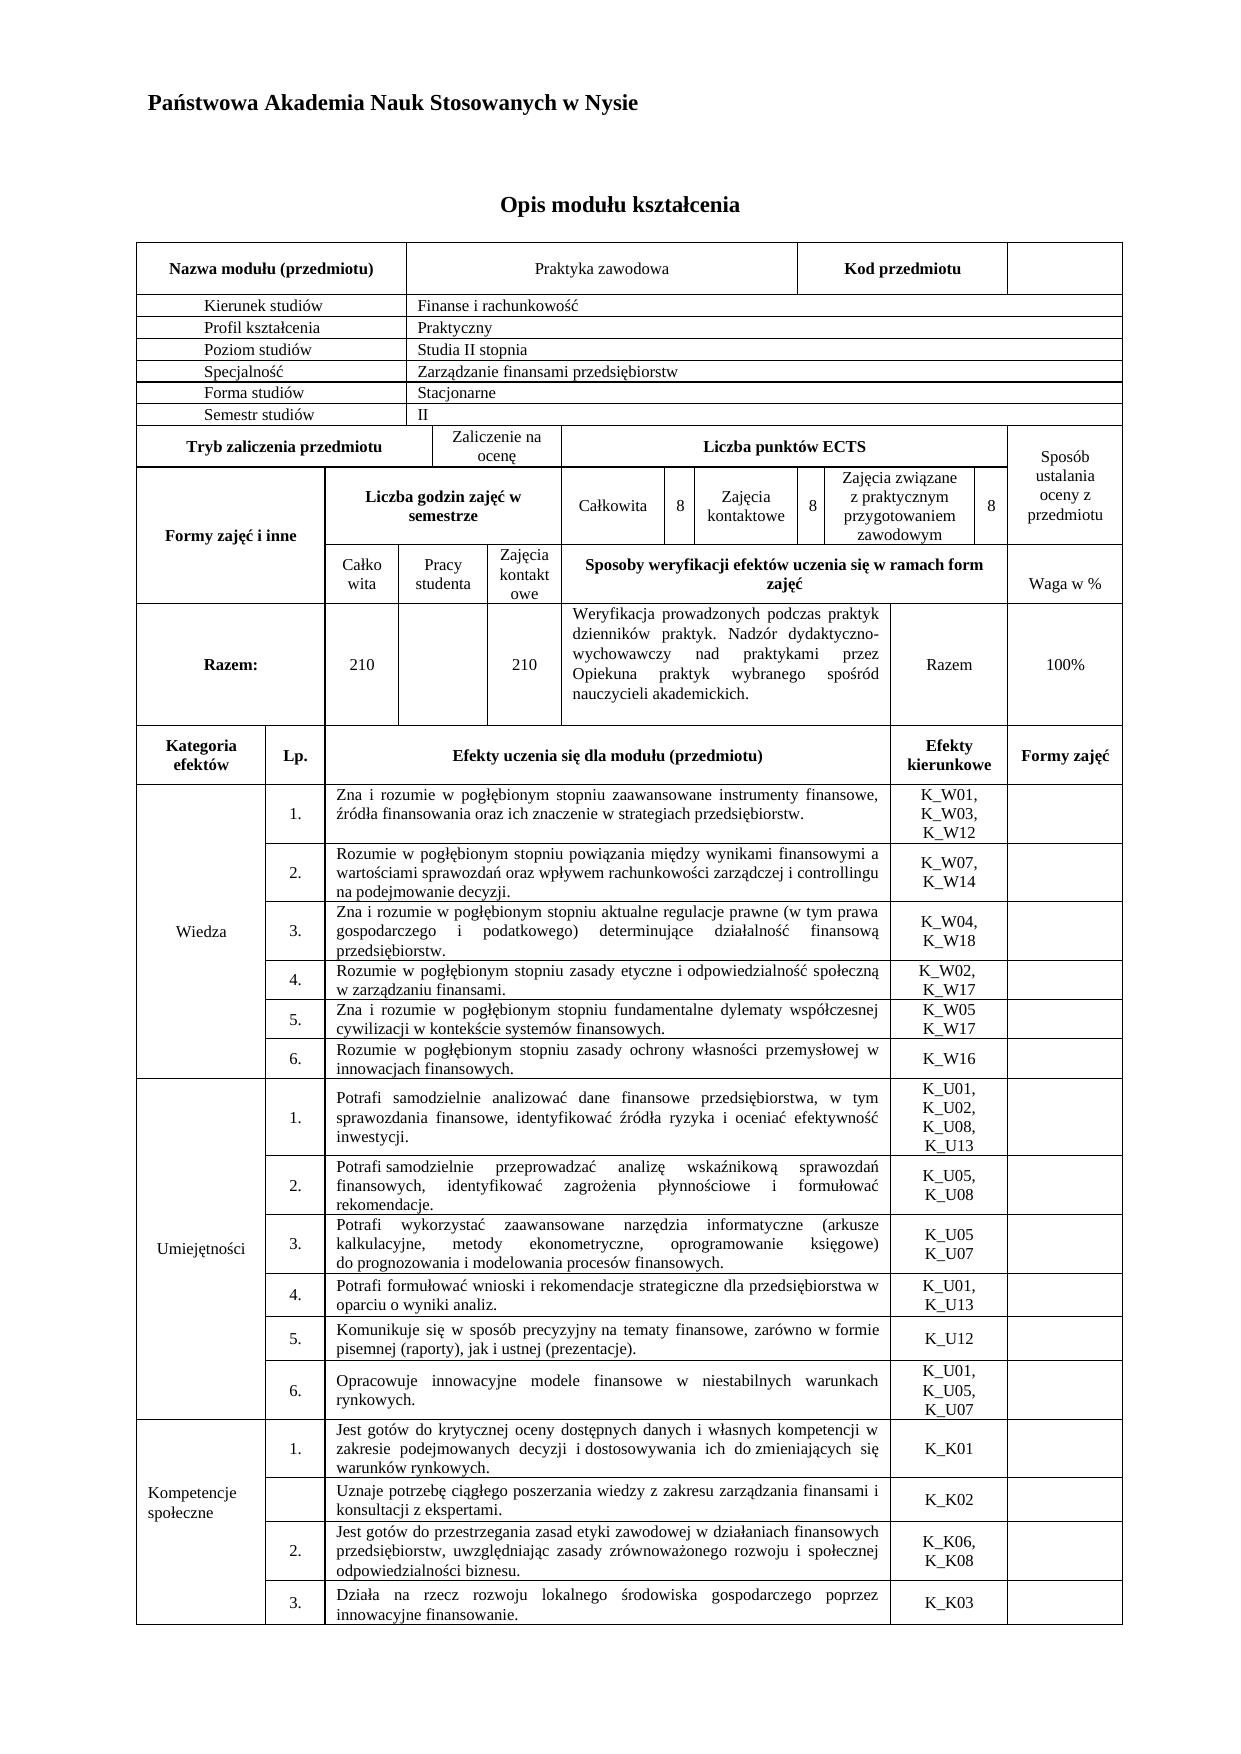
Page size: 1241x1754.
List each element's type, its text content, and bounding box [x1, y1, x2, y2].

table_cell K_W07, K_W14 [891, 844, 1007, 901]
table_cell 210 [488, 604, 561, 725]
table_cell Zna i rozumie w pogłębionym stopniu fundamentalne dylematy współczesnej cywilizacji w kontekście systemów finansowych. [326, 1000, 890, 1038]
table_cell Rozumie w pogłębionym stopniu powiązania między wynikami finansowymi a wartościami sprawozdań oraz wpływem rachunkowości zarządczej i controllingu na podejmowanie decyzji. [326, 844, 890, 901]
table_cell Studia II stopnia [407, 339, 1122, 359]
table_cell K_K01 [891, 1420, 1007, 1477]
table_cell [1008, 785, 1122, 842]
table_cell Zajęcia kontaktowe [695, 468, 797, 544]
table_cell [399, 604, 487, 725]
table_cell Pracy studenta [399, 545, 487, 603]
table_cell 4. [266, 1274, 324, 1316]
table_cell K_W16 [891, 1039, 1007, 1078]
table_cell [1008, 1522, 1122, 1579]
table_cell Finanse i rachunkowość [407, 295, 1122, 316]
table_cell Opracowuje innowacyjne modele finansowe w niestabilnych warunkach rynkowych. [326, 1361, 890, 1419]
table_cell Stacjonarne [407, 383, 1122, 403]
table_cell K_U01, K_U02, K_U08, K_U13 [891, 1079, 1007, 1155]
table_cell [1008, 1039, 1122, 1078]
table_cell 8 [798, 468, 824, 544]
table_cell Zna i rozumie w pogłębionym stopniu zaawansowane instrumenty finansowe, źródła finansowania oraz ich znaczenie w strategiach przedsiębiorstw. [326, 785, 890, 842]
table_cell 5. [266, 1317, 324, 1360]
table_cell [1008, 1274, 1122, 1316]
table_cell Rozumie w pogłębionym stopniu zasady etyczne i odpowiedzialność społeczną w zarządzaniu finansami. [326, 961, 890, 999]
table_cell K_K02 [891, 1478, 1007, 1521]
table_cell Razem: [137, 604, 324, 725]
table_cell [1008, 1079, 1122, 1155]
table_cell [1008, 1581, 1122, 1623]
table_cell [1008, 961, 1122, 999]
table_cell 3. [266, 902, 324, 959]
table_cell Potrafi formułować wnioski i rekomendacje strategiczne dla przedsiębiorstwa w oparciu o wyniki analiz. [326, 1274, 890, 1316]
table_cell [1008, 1420, 1122, 1477]
table_cell K_W04, K_W18 [891, 902, 1007, 959]
table_cell Kategoria efektów [137, 726, 265, 784]
table_cell K_U05 K_U07 [891, 1215, 1007, 1272]
table_cell 4. [266, 961, 324, 999]
table_cell Lp. [266, 726, 324, 784]
table_cell Sposoby weryfikacji efektów uczenia się w ramach form zajęć [562, 545, 1007, 603]
table_cell [1008, 1215, 1122, 1272]
table_cell Wiedza [137, 785, 265, 1078]
table_cell 3. [266, 1215, 324, 1272]
table_cell 2. [266, 1522, 324, 1579]
table_cell Semestr studiów [137, 404, 406, 425]
table_cell 1. [266, 1079, 324, 1155]
table_cell K_U12 [891, 1317, 1007, 1360]
table_cell [1008, 902, 1122, 959]
table_cell Praktyczny [407, 317, 1122, 338]
table_cell Kompetencje społeczne [137, 1420, 265, 1623]
table_cell Liczba punktów ECTS [562, 426, 1007, 466]
table_cell Umiejętności [137, 1079, 265, 1419]
table_cell Formy zajęć [1008, 726, 1122, 784]
table_cell Rozumie w pogłębionym stopniu zasady ochrony własności przemysłowej w innowacjach finansowych. [326, 1039, 890, 1078]
table_header [1008, 243, 1122, 294]
table_cell Działa na rzecz rozwoju lokalnego środowiska gospodarczego poprzez innowacyjne finansowanie. [326, 1581, 890, 1623]
table_cell II [407, 404, 1122, 425]
table_cell Razem [891, 604, 1007, 725]
table_cell 1. [266, 1420, 324, 1477]
table_cell Uznaje potrzebę ciągłego poszerzania wiedzy z zakresu zarządzania finansami i konsultacji z ekspertami. [326, 1478, 890, 1521]
table_cell Profil kształcenia [137, 317, 406, 338]
table_cell Weryfikacja prowadzonych podczas praktyk dzienników praktyk. Nadzór dydaktyczno-wychowawczy nad praktykami przez Opiekuna praktyk wybranego spośród nauczycieli akademickich. [562, 604, 890, 725]
table_cell 8 [665, 468, 694, 544]
table_cell Sposób ustalania oceny z przedmiotu [1008, 426, 1122, 544]
table_header Kod przedmiotu [798, 243, 1007, 294]
table_cell K_W02, K_W17 [891, 961, 1007, 999]
table_cell Kierunek studiów [137, 295, 406, 316]
text Opis modułu kształcenia [148, 191, 1092, 217]
table_cell 6. [266, 1039, 324, 1078]
table_cell Zaliczenie na ocenę [433, 426, 561, 466]
table_cell K_U05, K_U08 [891, 1156, 1007, 1214]
table_cell [1008, 1317, 1122, 1360]
table_cell [1008, 1156, 1122, 1214]
table_cell K_K06, K_K08 [891, 1522, 1007, 1579]
table_cell [1008, 844, 1122, 901]
table_header Nazwa modułu (przedmiotu) [137, 243, 406, 294]
table_cell 8 [975, 468, 1007, 544]
table_cell [1008, 1000, 1122, 1038]
table_cell Komunikuje się w sposób precyzyjny na tematy finansowe, zarówno w formie pisemnej (raporty), jak i ustnej (prezentacje). [326, 1317, 890, 1360]
table_cell Waga w % [1008, 545, 1122, 603]
table_cell 5. [266, 1000, 324, 1038]
table_cell Jest gotów do przestrzegania zasad etyki zawodowej w działaniach finansowych przedsiębiorstw, uwzględniając zasady zrównoważonego rozwoju i społecznej odpowiedzialności biznesu. [326, 1522, 890, 1579]
table_cell K_U01, K_U05, K_U07 [891, 1361, 1007, 1419]
table_cell K_U01, K_U13 [891, 1274, 1007, 1316]
table_cell Całkowita [326, 545, 398, 603]
table_header Praktyka zawodowa [407, 243, 797, 294]
table_cell Tryb zaliczenia przedmiotu [137, 426, 432, 466]
table_cell 210 [326, 604, 398, 725]
table_cell Zna i rozumie w pogłębionym stopniu aktualne regulacje prawne (w tym prawa gospodarczego i podatkowego) determinujące działalność finansową przedsiębiorstw. [326, 902, 890, 959]
table_cell [1008, 1478, 1122, 1521]
table_cell Jest gotów do krytycznej oceny dostępnych danych i własnych kompetencji w zakresie podejmowanych decyzji i dostosowywania ich do zmieniających się warunków rynkowych. [326, 1420, 890, 1477]
table_cell Specjalność [137, 361, 406, 381]
table_cell Zajęcia kontaktowe [488, 545, 561, 603]
table_cell Formy zajęć i inne [137, 468, 324, 603]
table_cell Potrafi samodzielnie przeprowadzać analizę wskaźnikową sprawozdań finansowych, identyfikować zagrożenia płynnościowe i formułować rekomendacje. [326, 1156, 890, 1214]
table_cell 2. [266, 844, 324, 901]
table_cell Efekty kierunkowe [891, 726, 1007, 784]
table_cell K_W01, K_W03, K_W12 [891, 785, 1007, 842]
table_cell Zarządzanie finansami przedsiębiorstw [407, 361, 1122, 381]
table_cell 2. [266, 1156, 324, 1214]
table_cell K_W05 K_W17 [891, 1000, 1007, 1038]
table_cell K_K03 [891, 1581, 1007, 1623]
table_cell 6. [266, 1361, 324, 1419]
table_cell Potrafi samodzielnie analizować dane finansowe przedsiębiorstwa, w tym sprawozdania finansowe, identyfikować źródła ryzyka i oceniać efektywność inwestycji. [326, 1079, 890, 1155]
table_cell 100% [1008, 604, 1122, 725]
table_cell 3. [266, 1581, 324, 1623]
table_cell [1008, 1361, 1122, 1419]
table_cell [266, 1478, 324, 1521]
table_cell Forma studiów [137, 383, 406, 403]
table_cell Zajęcia związane z praktycznym przygotowaniem zawodowym [825, 468, 974, 544]
table_cell 1. [266, 785, 324, 842]
table_cell Potrafi wykorzystać zaawansowane narzędzia informatyczne (arkusze kalkulacyjne, metody ekonometryczne, oprogramowanie księgowe) do prognozowania i modelowania procesów finansowych. [326, 1215, 890, 1272]
table_cell Całkowita [562, 468, 664, 544]
table_cell Efekty uczenia się dla modułu (przedmiotu) [326, 726, 890, 784]
table_cell Liczba godzin zajęć w semestrze [326, 468, 561, 544]
table_cell Poziom studiów [137, 339, 406, 359]
text Państwowa Akademia Nauk Stosowanych w Nysie [148, 89, 1092, 115]
